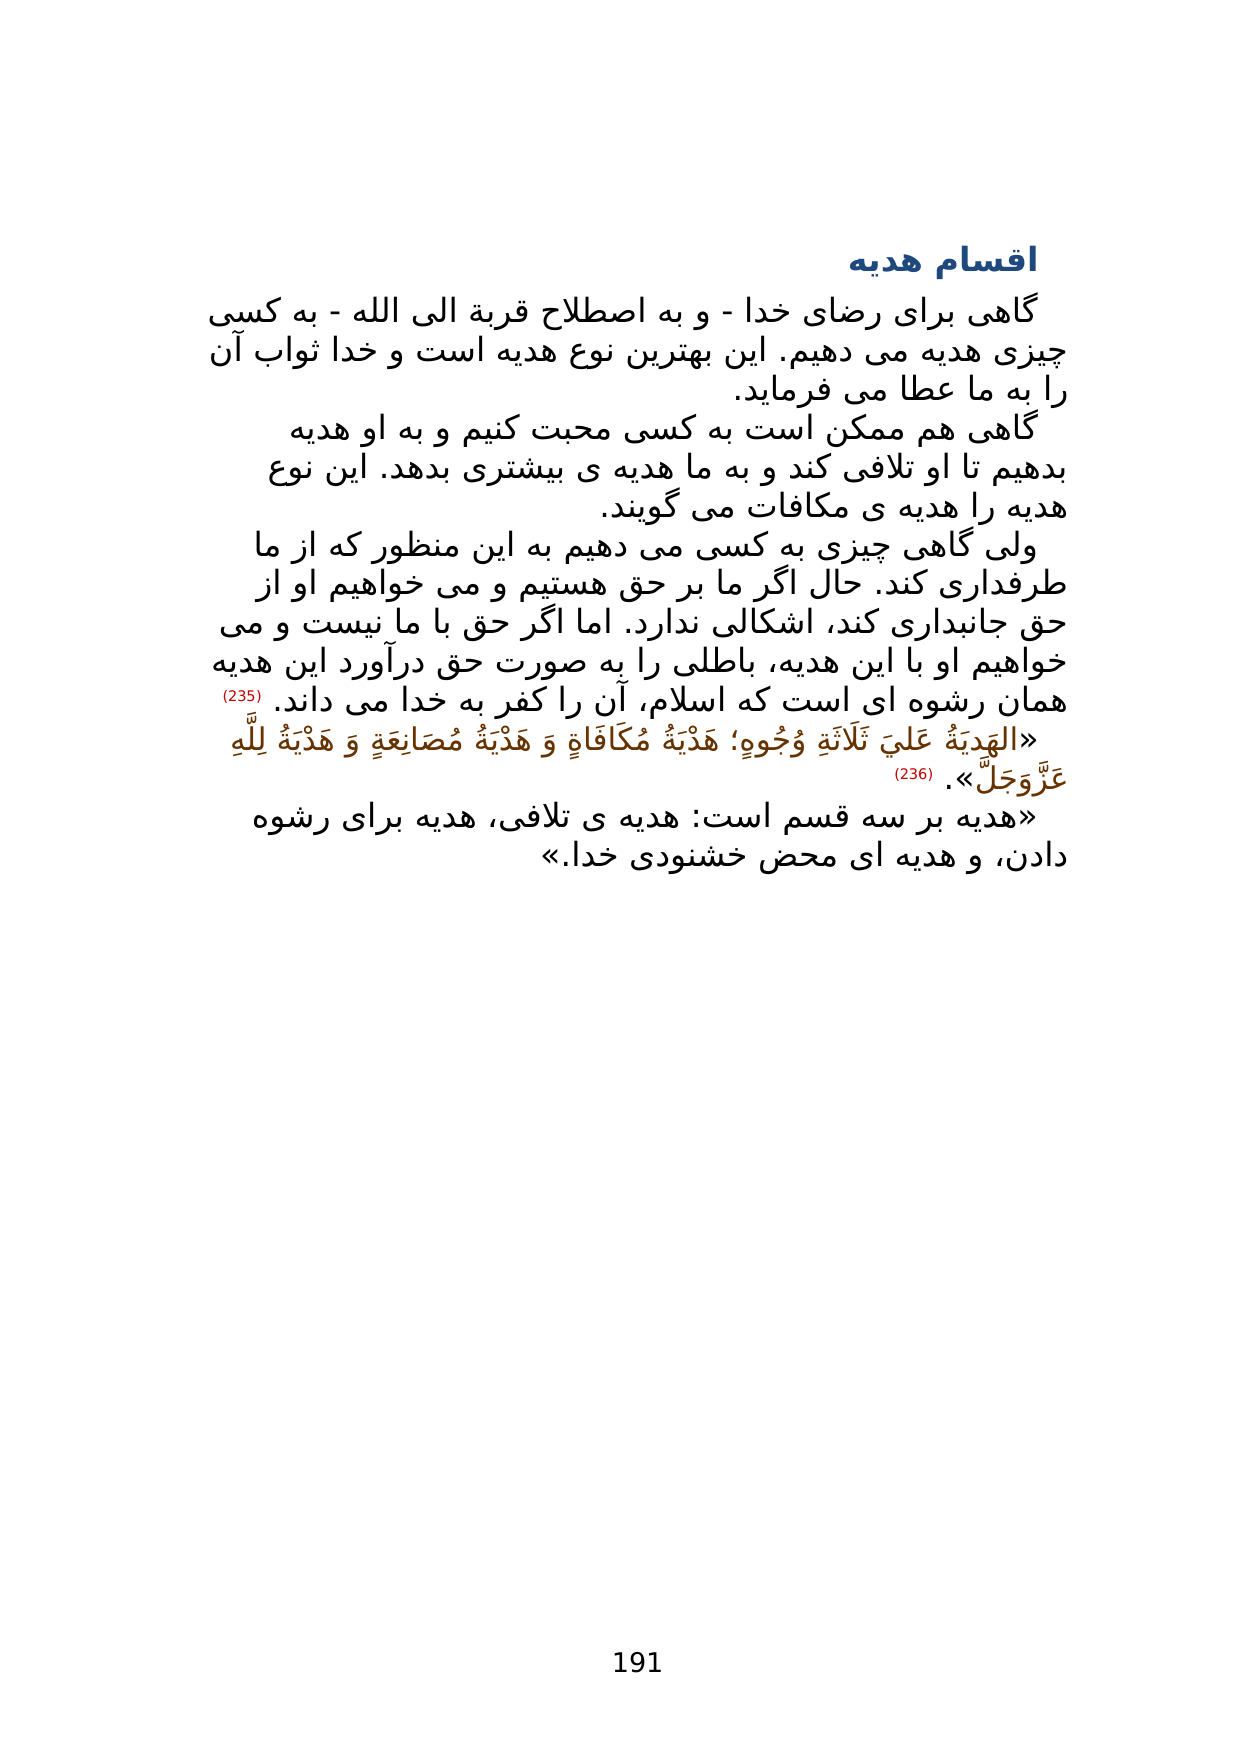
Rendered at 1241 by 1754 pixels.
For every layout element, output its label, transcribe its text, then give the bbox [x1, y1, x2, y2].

text گاهی هم ممکن است به کسی محبت کنیم و به او هدیه بدهیم تا او تلافی کند و به ما هدیه ی بیشتری بدهد. این نوع هدیه را هدیه ی مکافات می گویند. [206, 408, 1069, 525]
text گاهی برای رضای خدا - و به اصطلاح قربة الی الله - به کسی چیزی هدیه می دهیم. این بهترین نوع هدیه است و خدا ثواب آن را به ما عطا می فرماید. [206, 292, 1069, 408]
text «الهَديَةُ عَليَ ثَلَاثَةِ وُجُوهٍ؛ هَدْيَةُ مُکَافَاةٍ وَ هَدْيَةُ مُصَانِعَةٍ وَ هَدْيَةُ لِلَّهِ عَزَّوَجَلَّ». (236) [206, 719, 1069, 797]
text ولی گاهی چیزی به کسی می دهیم به این منظور که از ما طرفداری کند. حال اگر ما بر حق هستیم و می خواهیم او از حق جانبداری کند، اشکالی ندارد. اما اگر حق با ما نیست و می خواهیم او با این هدیه، باطلی را به صورت حق درآورد این هدیه همان رشوه ای است که اسلام، آن را کفر به خدا می داند. (235) [206, 525, 1069, 719]
subtitle اقسام هدیه [206, 241, 1069, 279]
text «هدیه بر سه قسم است: هدیه ی تلافی، هدیه برای رشوه دادن، و هدیه ای محض خشنودی خدا.» [206, 797, 1069, 875]
